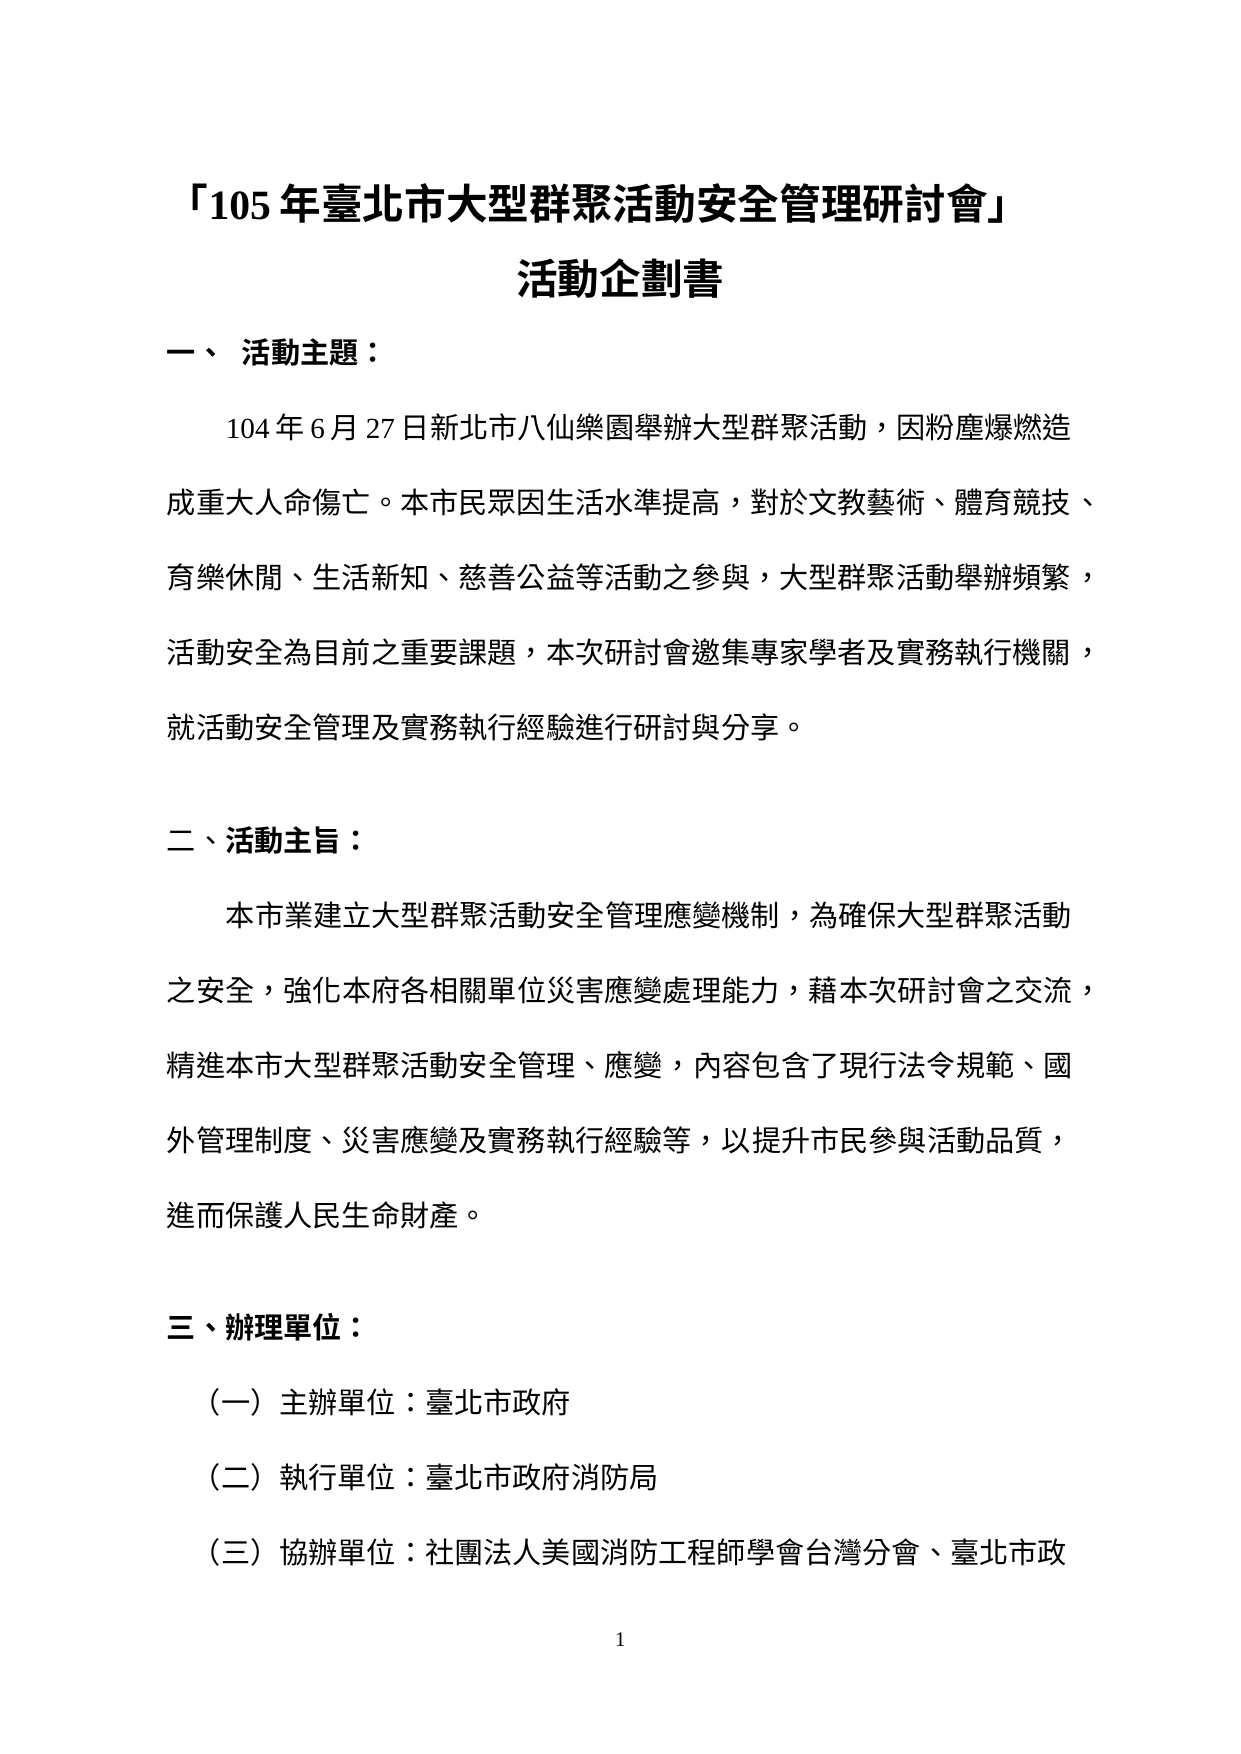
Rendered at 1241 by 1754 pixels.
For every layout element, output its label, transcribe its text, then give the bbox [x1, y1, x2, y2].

text 三、辦理單位： [167, 1289, 1073, 1364]
text （一）主辦單位：臺北市政府 [192, 1364, 1073, 1439]
text 「105年臺北市大型群聚活動安全管理研討會」 [167, 164, 1073, 239]
text 104年6月27日新北市八仙樂園舉辦大型群聚活動，因粉塵爆燃造成重大人命傷亡。本市民眾因生活水準提高，對於文教藝術、體育競技、育樂休閒、生活新知、慈善公益等活動之參與，大型群聚活動舉辦頻繁，活動安全為目前之重要課題，本次研討會邀集專家學者及實務執行機關，就活動安全管理及實務執行經驗進行研討與分享。 [167, 389, 1073, 764]
list 活動主題： [167, 314, 1073, 389]
text 二、活動主旨： [167, 801, 1073, 876]
text 本市業建立大型群聚活動安全管理應變機制，為確保大型群聚活動之安全，強化本府各相關單位災害應變處理能力，藉本次研討會之交流，精進本市大型群聚活動安全管理、應變，內容包含了現行法令規範、國外管理制度、災害應變及實務執行經驗等，以提升市民參與活動品質，進而保護人民生命財產。 [167, 876, 1073, 1251]
text 活動企劃書 [167, 239, 1073, 314]
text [192, 1514, 1073, 1589]
text （二）執行單位：臺北市政府消防局 [192, 1439, 1073, 1514]
